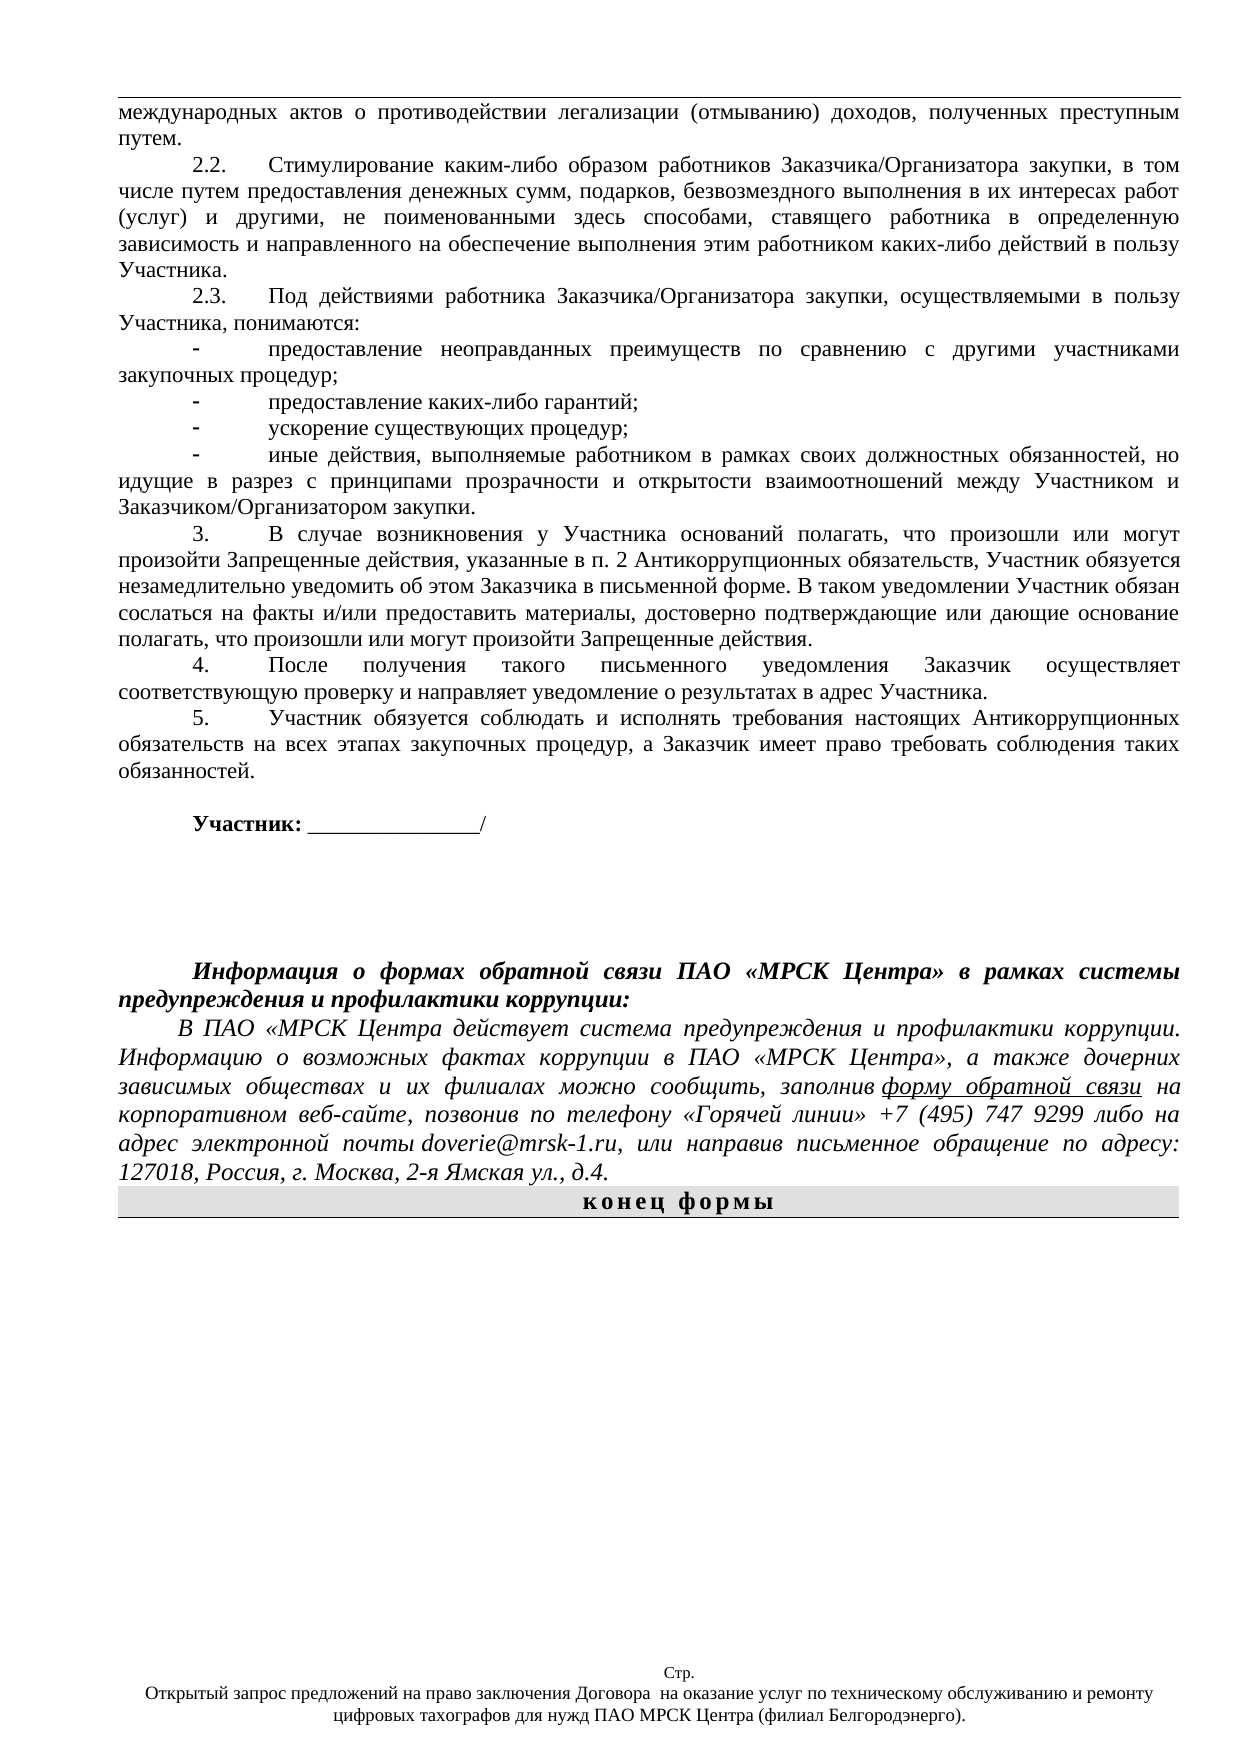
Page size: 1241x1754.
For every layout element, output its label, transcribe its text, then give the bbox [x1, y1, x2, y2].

list предоставление каких-либо гарантий; [118, 388, 1181, 414]
text В ПАО «МРСК Центра действует система предупреждения и профилактики коррупции. Информацию о возможных фактах коррупции в ПАО «МРСК Центра», а также дочерних зависимых обществах и их филиалах можно сообщить, заполнив форму обратной связи на корпоративном веб-сайте, позвонив по телефону «Горячей линии» +7 (495) 747 9299 либо на адрес электронной почты doverie@mrsk-1.ru, или направив письменное обращение по адресу: 127018, Россия, г. Москва, 2-я Ямская ул., д.4. [415, 1128, 1181, 1186]
list Участник обязуется соблюдать и исполнять требования настоящих Антикоррупционных обязательств на всех этапах закупочных процедур, а Заказчик имеет право требовать соблюдения таких обязанностей. [118, 704, 1181, 783]
list ускорение существующих процедур; [118, 414, 1181, 441]
text В ПАО «МРСК Центра действует система предупреждения и профилактики коррупции. Информацию о возможных фактах коррупции в ПАО «МРСК Центра», а также дочерних зависимых обществах и их филиалах можно сообщить, заполнив форму обратной связи на корпоративном веб-сайте, позвонив по телефону «Горячей линии» +7 (495) 747 9299 либо на адрес электронной почты doverie@mrsk-1.ru, или направив письменное обращение по адресу: 127018, Россия, г. Москва, 2-я Ямская ул., д.4. [118, 1071, 1181, 1128]
list Под действиями работника Заказчика/Организатора закупки, осуществляемыми в пользу Участника, понимаются: [118, 282, 1181, 335]
list После получения такого письменного уведомления Заказчик осуществляет соответствующую проверку и направляет уведомление о результатах в адрес Участника. [118, 651, 1181, 704]
text Информация о формах обратной связи ПАО «МРСК Центра» в рамках системы предупреждения и профилактики коррупции: [118, 956, 1181, 1013]
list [118, 98, 1181, 151]
list В случае возникновения у Участника оснований полагать, что произошли или могут произойти Запрещенные действия, указанные в п. 2 Антикоррупционных обязательств, Участник обязуется незамедлительно уведомить об этом Заказчика в письменной форме. В таком уведомлении Участник обязан сослаться на факты и/или предоставить материалы, достоверно подтверждающие или дающие основание полагать, что произошли или могут произойти Запрещенные действия. [118, 520, 1181, 651]
text Участник: _______________/ [118, 809, 1181, 836]
list предоставление неоправданных преимуществ по сравнению с другими участниками закупочных процедур; [118, 335, 1181, 388]
list иные действия, выполняемые работником в рамках своих должностных обязанностей, но идущие в разрез с принципами прозрачности и открытости взаимоотношений между Участником и Заказчиком/Организатором закупки. [118, 441, 1181, 520]
text В ПАО «МРСК Центра действует система предупреждения и профилактики коррупции. Информацию о возможных фактах коррупции в ПАО «МРСК Центра», а также дочерних зависимых обществах и их филиалах можно сообщить, заполнив форму обратной связи на корпоративном веб-сайте, позвонив по телефону «Горячей линии» +7 (495) 747 9299 либо на адрес электронной почты doverie@mrsk-1.ru, или направив письменное обращение по адресу: 127018, Россия, г. Москва, 2-я Ямская ул., д.4. [118, 1013, 1181, 1042]
text конец формы [118, 1186, 1179, 1217]
list Cтимулирование каким-либо образом работников Заказчика/Организатора закупки, в том числе путем предоставления денежных сумм, подарков, безвозмездного выполнения в их интересах работ (услуг) и другими, не поименованными здесь способами, ставящего работника в определенную зависимость и направленного на обеспечение выполнения этим работником каких-либо действий в пользу Участника. [118, 151, 1181, 282]
